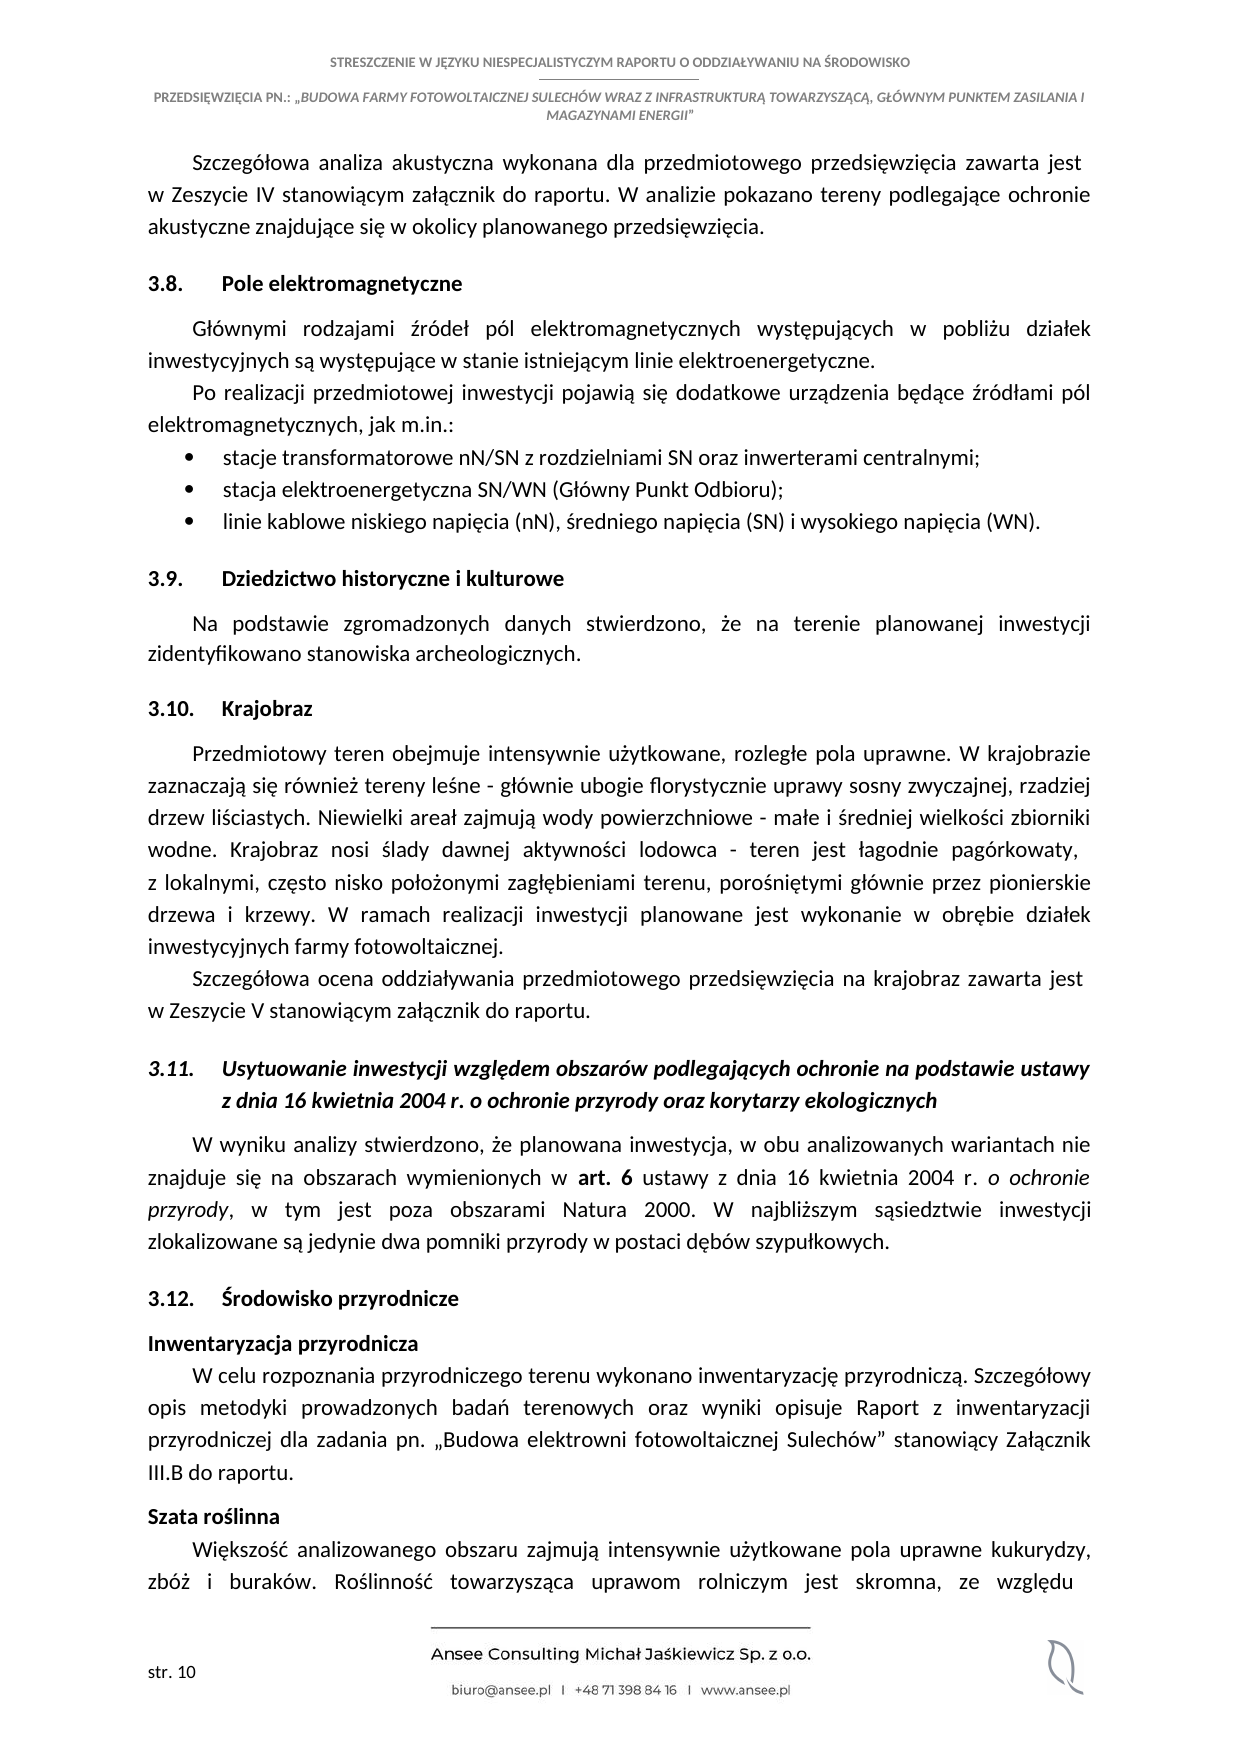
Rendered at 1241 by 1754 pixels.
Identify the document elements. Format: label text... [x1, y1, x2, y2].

text Szata roślinna [148, 1502, 1092, 1531]
list Środowisko przyrodnicze [148, 1284, 1092, 1312]
list Krajobraz [148, 694, 1092, 722]
text Szczegółowa analiza akustyczna wykonana dla przedmiotowego przedsięwzięcia zawarta jest w Zeszycie IV stanowiącym załącznik do raportu. W analizie pokazano tereny podlegające ochronie akustyczne znajdujące się w okolicy planowanego przedsięwzięcia. [148, 148, 1092, 240]
text Szczegółowa ocena oddziaływania przedmiotowego przedsięwzięcia na krajobraz zawarta jest w Zeszycie V stanowiącym załącznik do raportu. [148, 964, 1092, 1024]
text Po realizacji przedmiotowej inwestycji pojawią się dodatkowe urządzenia będące źródłami pól elektromagnetycznych, jak m.in.: [148, 378, 1092, 438]
picture [407, 1595, 830, 1733]
picture [1047, 1640, 1084, 1695]
text Inwentaryzacja przyrodnicza [148, 1329, 1092, 1357]
text W celu rozpoznania przyrodniczego terenu wykonano inwentaryzację przyrodniczą. Szczegółowy opis metodyki prowadzonych badań terenowych oraz wyniki opisuje Raport z inwentaryzacji przyrodniczej dla zadania pn. „Budowa elektrowni fotowoltaicznej Sulechów” stanowiący Załącznik III.B do raportu. [148, 1361, 1092, 1486]
list Dziedzictwo historyczne i kulturowe [148, 564, 1092, 592]
text Głównymi rodzajami źródeł pól elektromagnetycznych występujących w pobliżu działek inwestycyjnych są występujące w stanie istniejącym linie elektroenergetyczne. [148, 314, 1092, 374]
list Usytuowanie inwestycji względem obszarów podlegających ochronie na podstawie ustawy z dnia 16 kwietnia 2004 r. o ochronie przyrody oraz korytarzy ekologicznych [148, 1054, 1092, 1114]
text stacja elektroenergetyczna SN/WN (Główny Punkt Odbioru); [185, 475, 1092, 503]
text W wyniku analizy stwierdzono, że planowana inwestycja, w obu analizowanych wariantach nie znajduje się na obszarach wymienionych w art. 6 ustawy z dnia 16 kwietnia 2004 r. o ochronie przyrody, w tym jest poza obszarami Natura 2000. W najbliższym sąsiedztwie inwestycji zlokalizowane są jedynie dwa pomniki przyrody w postaci dębów szypułkowych. [148, 1131, 1092, 1255]
list Pole elektromagnetyczne [148, 269, 1092, 297]
text Przedmiotowy teren obejmuje intensywnie użytkowane, rozległe pola uprawne. W krajobrazie zaznaczają się również tereny leśne - głównie ubogie florystycznie uprawy sosny zwyczajnej, rzadziej drzew liściastych. Niewielki areał zajmują wody powierzchniowe - małe i średniej wielkości zbiorniki wodne. Krajobraz nosi ślady dawnej aktywności lodowca - teren jest łagodnie pagórkowaty, z lokalnymi, często nisko położonymi zagłębieniami terenu, porośniętymi głównie przez pionierskie drzewa i krzewy. W ramach realizacji inwestycji planowane jest wykonanie w obrębie działek inwestycyjnych farmy fotowoltaicznej. [148, 739, 1092, 960]
text Na podstawie zgromadzonych danych stwierdzono, że na terenie planowanej inwestycji zidentyfikowano stanowiska archeologicznych. [148, 609, 1092, 667]
text stacje transformatorowe nN/SN z rozdzielniami SN oraz inwerterami centralnymi; [185, 443, 1092, 471]
list linie kablowe niskiego napięcia (nN), średniego napięcia (SN) i wysokiego napięcia (WN). [185, 507, 1092, 535]
